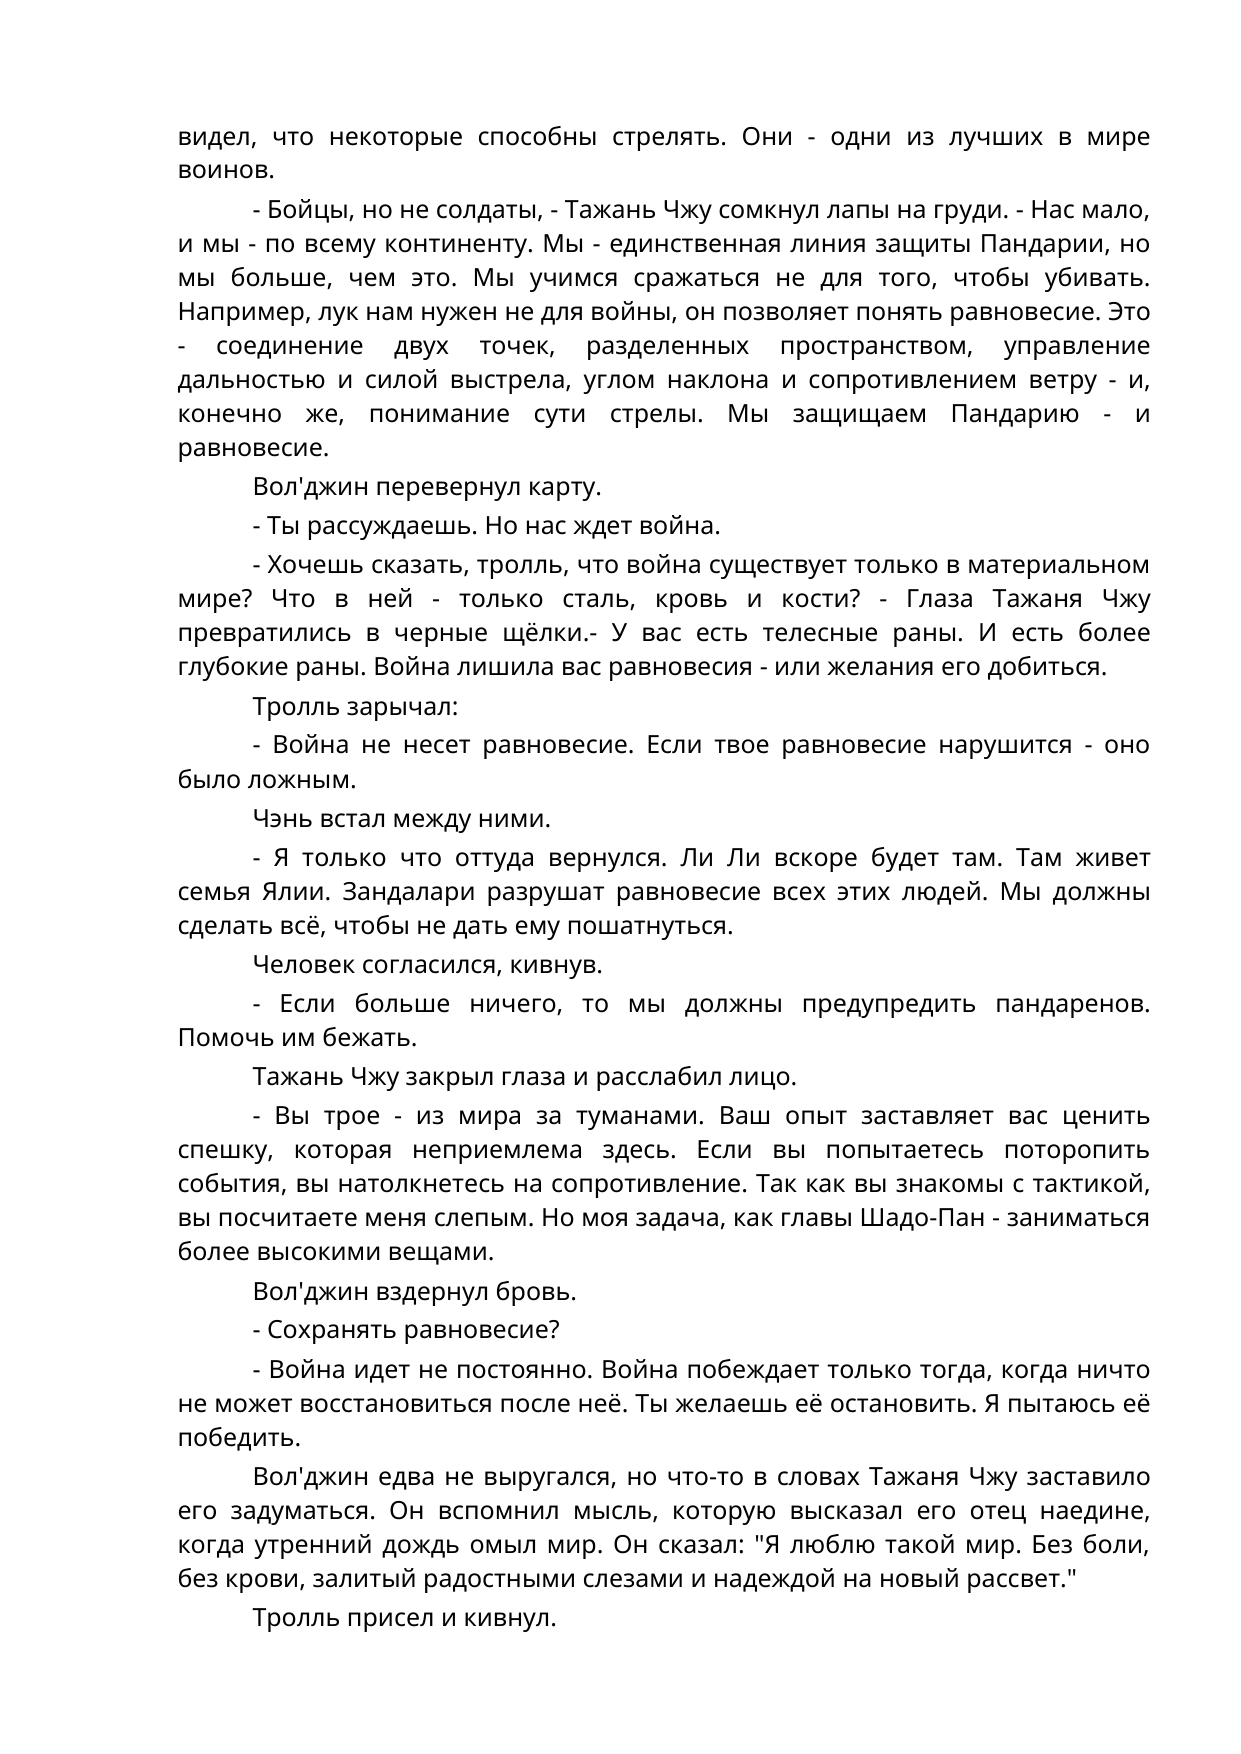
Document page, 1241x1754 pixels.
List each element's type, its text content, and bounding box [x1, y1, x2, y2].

text - Хочешь сказать, тролль, что война существует только в материальном мире? Что в ней - только сталь, кровь и кости? - Глаза Тажаня Чжу превратились в черные щёлки.- У вас есть телесные раны. И есть более глубокие раны. Война лишила вас равновесия - или желания его добиться. [177, 547, 1152, 683]
text - Ты рассуждаешь. Но нас ждет война. [177, 508, 1152, 542]
text - Сохранять равновесие? [177, 1312, 1152, 1346]
text Тажань Чжу закрыл глаза и расслабил лицо. [177, 1059, 1152, 1093]
text Чэнь встал между ними. [177, 800, 1152, 834]
text - Вы трое - из мира за туманами. Ваш опыт заставляет вас ценить спешку, которая неприемлема здесь. Если вы попытаетесь поторопить события, вы натолкнетесь на сопротивление. Так как вы знакомы с тактикой, вы посчитаете меня слепым. Но моя задача, как главы Шадо-Пан - заниматься более высокими вещами. [177, 1098, 1152, 1268]
text - Война не несет равновесие. Если твое равновесие нарушится - оно было ложным. [177, 727, 1152, 795]
text - Война идет не постоянно. Война побеждает только тогда, когда ничто не может восстановиться после неё. Ты желаешь её остановить. Я пытаюсь её победить. [177, 1351, 1152, 1453]
text - Если больше ничего, то мы должны предупредить пандаренов. Помочь им бежать. [177, 986, 1152, 1054]
text Тролль зарычал: [177, 688, 1152, 722]
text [177, 118, 1152, 186]
text Вол'джин едва не выругался, но что-то в словах Тажаня Чжу заставило его задуматься. Он вспомнил мысль, которую высказал его отец наедине, когда утренний дождь омыл мир. Он сказал: "Я люблю такой мир. Без боли, без крови, залитый радостными слезами и надеждой на новый рассвет." [177, 1458, 1152, 1595]
text Вол'джин вздернул бровь. [177, 1273, 1152, 1307]
text - Бойцы, но не солдаты, - Тажань Чжу сомкнул лапы на груди. - Нас мало, и мы - по всему континенту. Мы - единственная линия защиты Пандарии, но мы больше, чем это. Мы учимся сражаться не для того, чтобы убивать. Например, лук нам нужен не для войны, он позволяет понять равновесие. Это - соединение двух точек, разделенных пространством, управление дальностью и силой выстрела, углом наклона и сопротивлением ветру - и, конечно же, понимание сути стрелы. Мы защищаем Пандарию - и равновесие. [177, 191, 1152, 464]
text Тролль присел и кивнул. [177, 1600, 1152, 1634]
text - Я только что оттуда вернулся. Ли Ли вскоре будет там. Там живет семья Ялии. Зандалари разрушат равновесие всех этих людей. Мы должны сделать всё, чтобы не дать ему пошатнуться. [177, 839, 1152, 942]
text Человек согласился, кивнув. [177, 947, 1152, 981]
text Вол'джин перевернул карту. [177, 469, 1152, 503]
